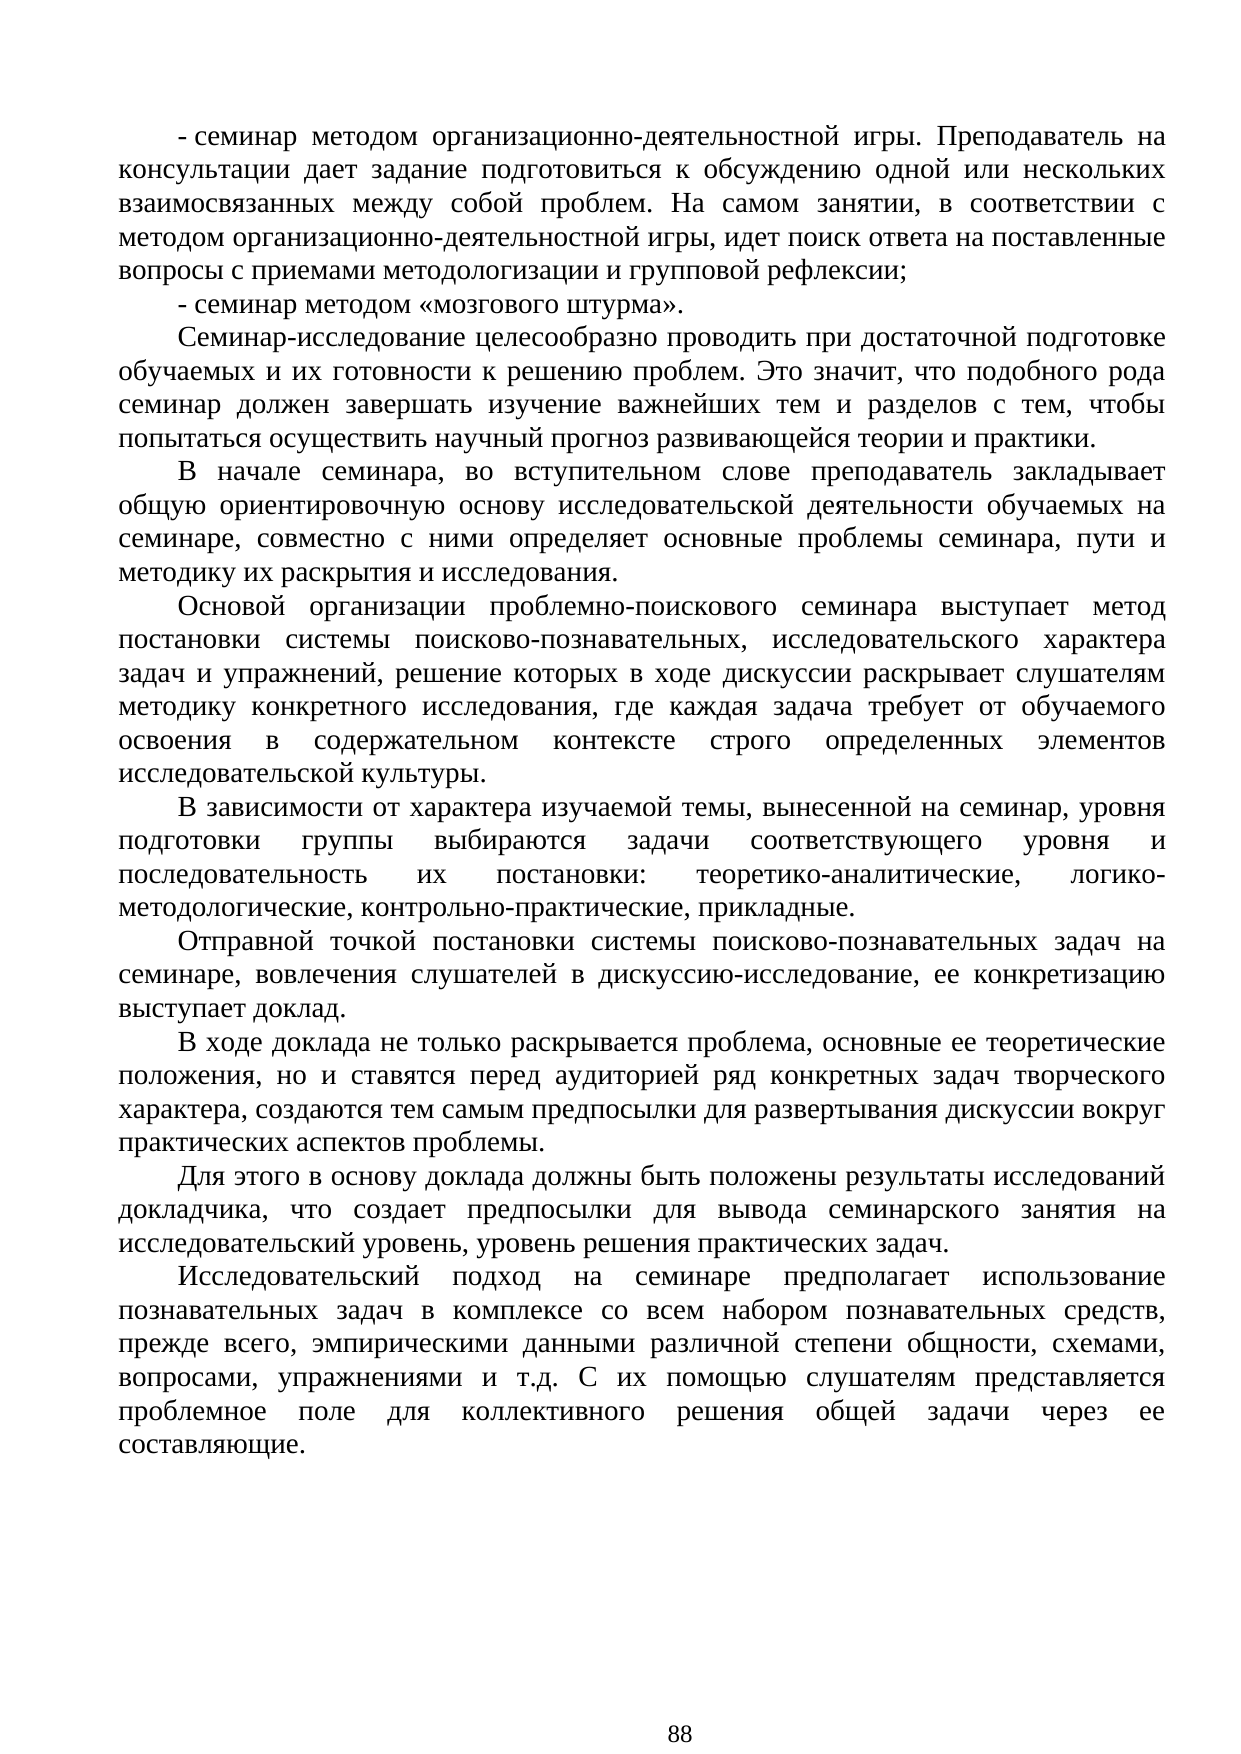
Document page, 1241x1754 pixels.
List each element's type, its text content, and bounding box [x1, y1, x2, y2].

text Исследовательский подход на семинаре предполагает использование познавательных задач в комплексе со всем набором познавательных средств, прежде всего, эмпирическими данными различной степени общности, схемами, вопросами, упражнениями и т.д. С их помощью слушателям представляется проблемное поле для коллективного решения общей задачи через ее составляющие. [118, 1258, 1167, 1460]
text Для этого в основу доклада должны быть положены результаты исследований докладчика, что создает предпосылки для вывода семинарского занятия на исследовательский уровень, уровень решения практических задач. [118, 1158, 1167, 1258]
text - семинар методом «мозгового штурма». [118, 286, 1167, 319]
text В начале семинара, во вступительном слове преподаватель закладывает общую ориентировочную основу исследовательской деятельности обучаемых на семинаре, совместно с ними определяет основные проблемы семинара, пути и методику их раскрытия и исследования. [118, 453, 1167, 588]
text Семинар-исследование целесообразно проводить при достаточной подготовке обучаемых и их готовности к решению проблем. Это значит, что подобного рода семинар должен завершать изучение важнейших тем и разделов с тем, чтобы попытаться осуществить научный прогноз развивающейся теории и практики. [118, 319, 1167, 453]
text Отправной точкой постановки системы поисково-познавательных задач на семинаре, вовлечения слушателей в дискуссию-исследование, ее конкретизацию выступает доклад. [118, 923, 1167, 1024]
text В зависимости от характера изучаемой темы, вынесенной на семинар, уровня подготовки группы выбираются задачи соответствующего уровня и последовательность их постановки: теоретико-аналитические, логико-методологические, контрольно-практические, прикладные. [118, 789, 1167, 923]
text В ходе доклада не только раскрывается проблема, основные ее теоретические положения, но и ставятся перед аудиторией ряд конкретных задач творческого характера, создаются тем самым предпосылки для развертывания дискуссии вокруг практических аспектов проблемы. [118, 1024, 1167, 1158]
text - семинар методом организационно-деятельностной игры. Преподаватель на консультации дает задание подготовиться к обсуждению одной или нескольких взаимосвязанных между собой проблем. На самом занятии, в соответствии с методом организационно-деятельностной игры, идет поиск ответа на поставленные вопросы с приемами методологизации и групповой рефлексии; [118, 118, 1167, 286]
text Основой организации проблемно-поискового семинара выступает метод постановки системы поисково-познавательных, исследовательского характера задач и упражнений, решение которых в ходе дискуссии раскрывает слушателям методику конкретного исследования, где каждая задача требует от обучаемого освоения в содержательном контексте строго определенных элементов исследовательской культуры. [118, 588, 1167, 789]
